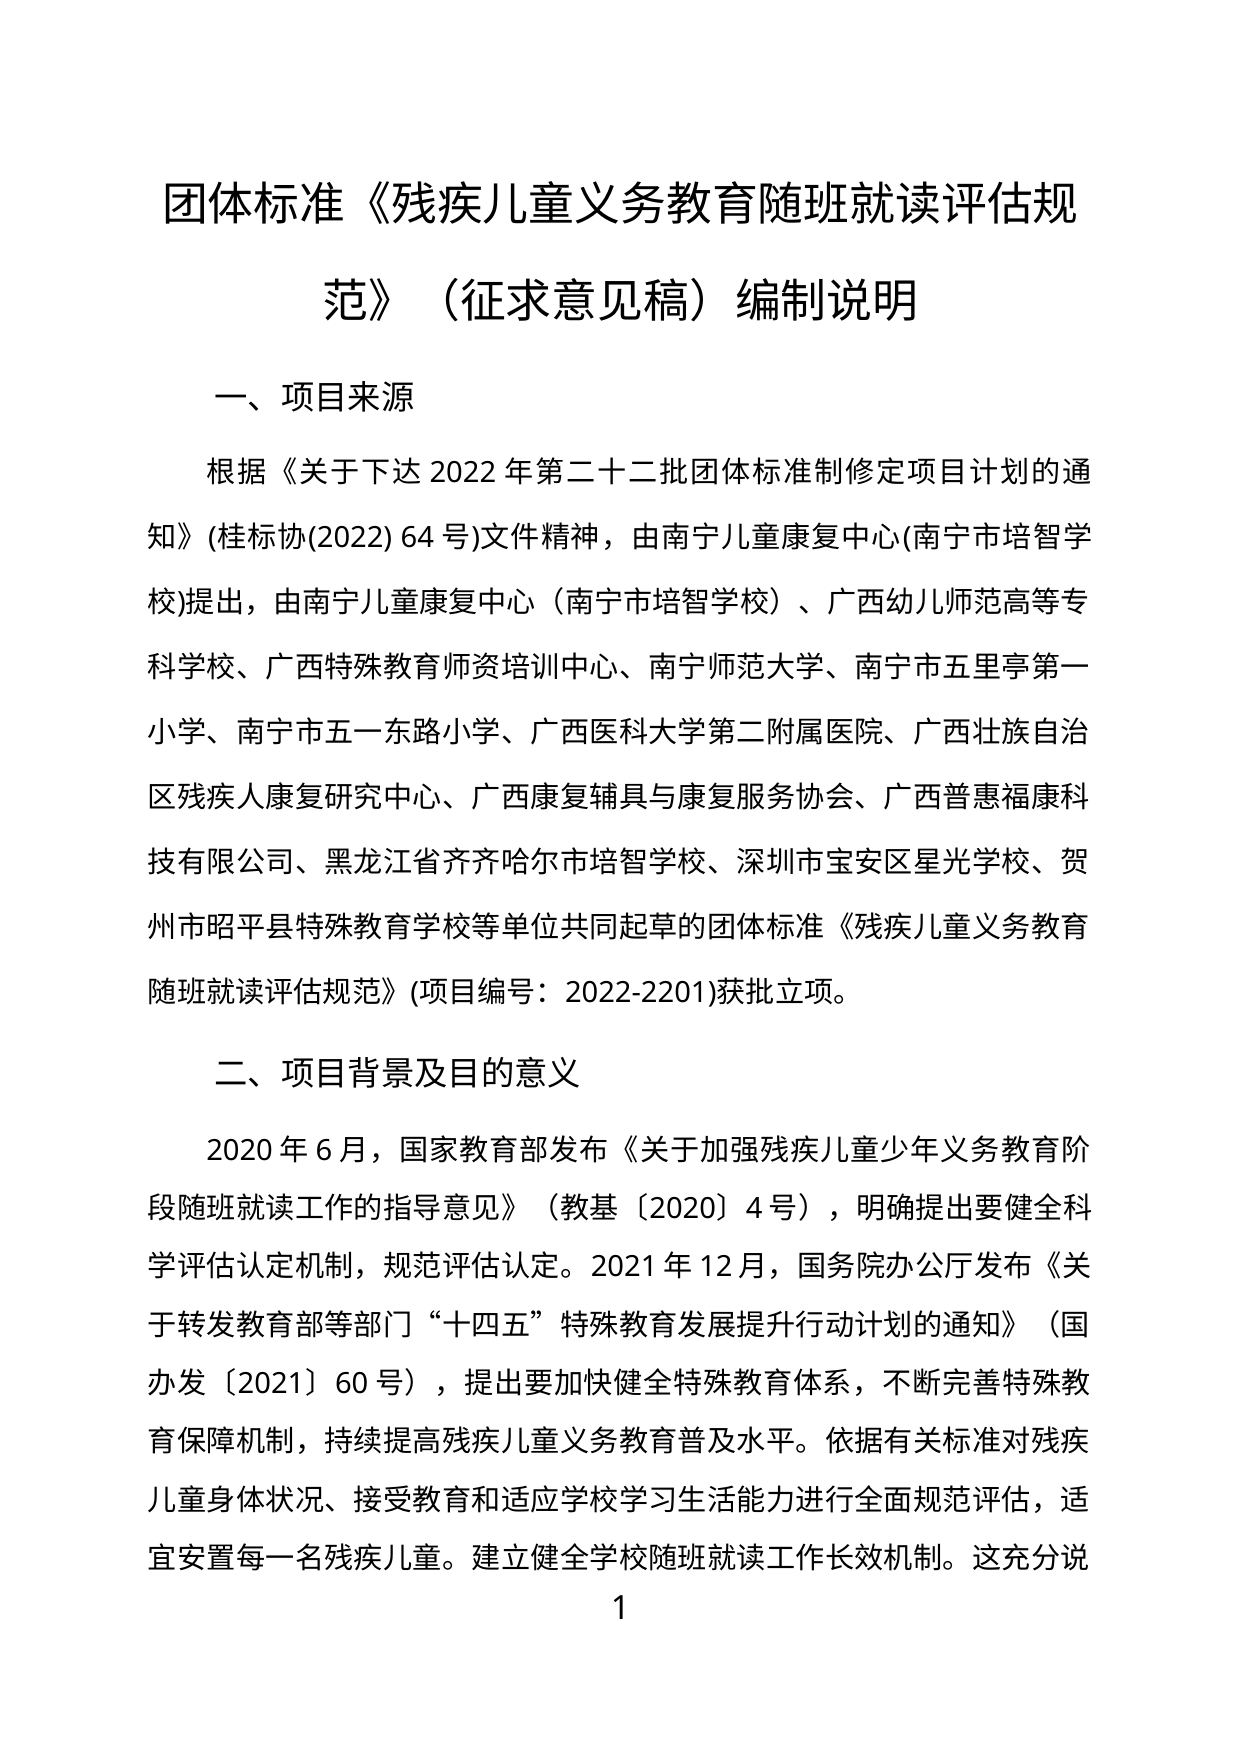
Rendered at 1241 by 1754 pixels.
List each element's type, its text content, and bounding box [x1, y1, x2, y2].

text 二、项目背景及目的意义 [148, 1039, 1093, 1097]
text 团体标准《残疾儿童义务教育随班就读评估规范》（征求意见稿）编制说明 [148, 152, 1093, 347]
text 根据《关于下达2022年第二十二批团体标准制修定项目计划的通知》(桂标协(2022) 64号)文件精神，由南宁儿童康复中心(南宁市培智学校)提出，由南宁儿童康复中心（南宁市培智学校）、广西幼儿师范高等专科学校、广西特殊教育师资培训中心、南宁师范大学、南宁市五里亭第一小学、南宁市五一东路小学、广西医科大学第二附属医院、广西壮族自治区残疾人康复研究中心、广西康复辅具与康复服务协会、广西普惠福康科技有限公司、黑龙江省齐齐哈尔市培智学校、深圳市宝安区星光学校、贺州市昭平县特殊教育学校等单位共同起草的团体标准《残疾儿童义务教育随班就读评估规范》(项目编号：2022-2201)获批立项。 [148, 438, 1093, 1023]
text 一、项目来源 [148, 363, 1093, 421]
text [148, 1113, 1093, 1580]
